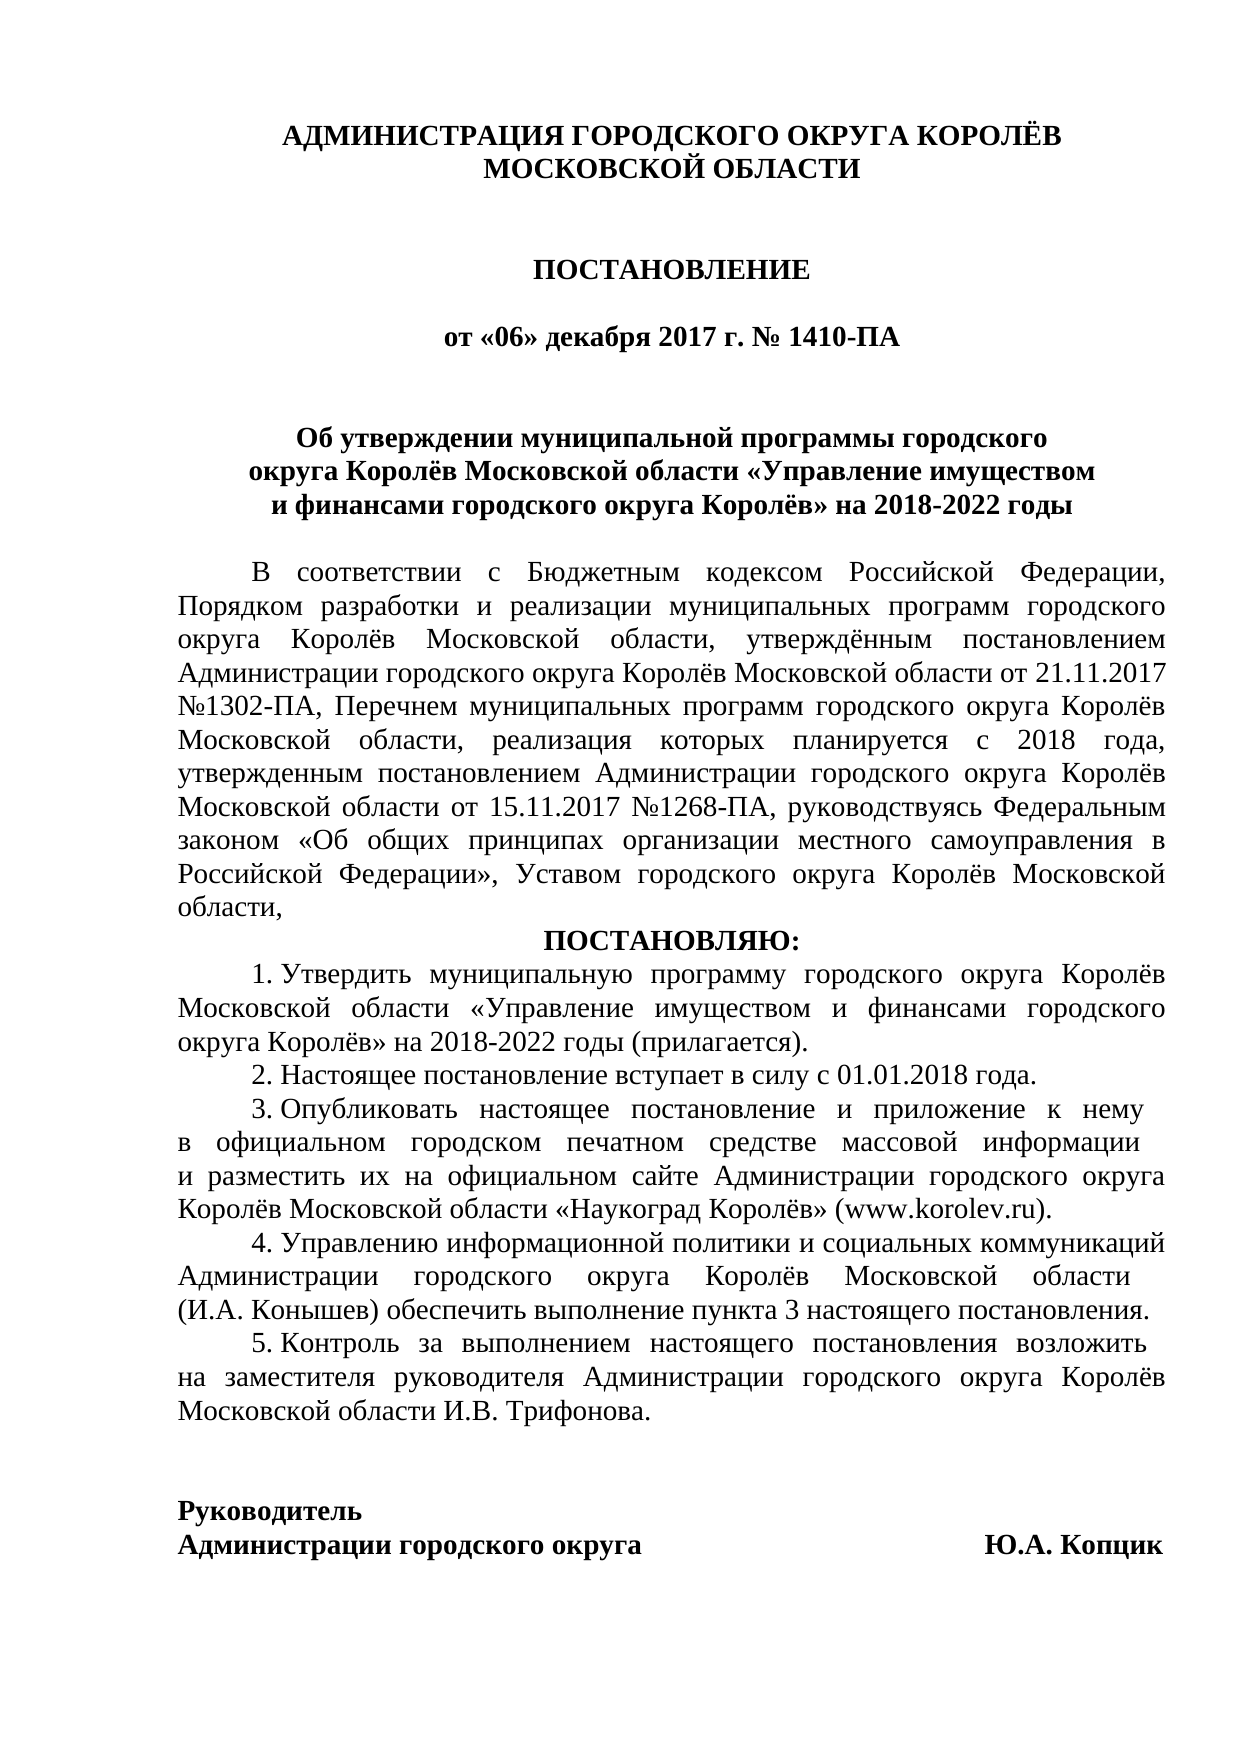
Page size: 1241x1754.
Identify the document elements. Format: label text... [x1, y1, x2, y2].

text от «06» декабря 2017 г. № 1410-ПА [177, 319, 1166, 353]
text МОСКОВСКОЙ ОБЛАСТИ [177, 152, 1166, 185]
text 5. Контроль за выполнением настоящего постановления возложить на заместителя руководителя Администрации городского округа Королёв Московской области И.В. Трифонова. [177, 1326, 1166, 1426]
text В соответствии с Бюджетным кодексом Российской Федерации, Порядком разработки и реализации муниципальных программ городского округа Королёв Московской области, утверждённым постановлением Администрации городского округа Королёв Московской области от 21.11.2017 №1302-ПА, Перечнем муниципальных программ городского округа Королёв Московской области, реализация которых планируется с 2018 года, утвержденным постановлением Администрации городского округа Королёв Московской области от 15.11.2017 №1268-ПА, руководствуясь Федеральным законом «Об общих принципах организации местного самоуправления в Российской Федерации», Уставом городского округа Королёв Московской области, [177, 554, 1166, 923]
text ПОСТАНОВЛЕНИЕ [177, 252, 1166, 286]
text и финансами городского округа Королёв» на 2018-2022 годы [177, 487, 1166, 521]
text 1. Утвердить муниципальную программу городского округа Королёв Московской области «Управление имуществом и финансами городского округа Королёв» на 2018-2022 годы (прилагается). [177, 957, 1166, 1057]
text 4. Управлению информационной политики и социальных коммуникаций Администрации городского округа Королёв Московской области (И.А. Конышев) обеспечить выполнение пункта 3 настоящего постановления. [177, 1225, 1166, 1326]
text ПОСТАНОВЛЯЮ: [177, 923, 1166, 957]
text 3. Опубликовать настоящее постановление и приложение к нему в официальном городском печатном средстве массовой информации и разместить их на официальном сайте Администрации городского округа Королёв Московской области «Наукоград Королёв» (www.korolev.ru). [177, 1091, 1166, 1225]
text 2. Настоящее постановление вступает в силу с 01.01.2018 года. [177, 1057, 1166, 1091]
text округа Королёв Московской области «Управление имуществом [177, 453, 1166, 487]
text Администрации городского округа Ю.А. Копцик [177, 1527, 1166, 1560]
text Руководитель [177, 1493, 1166, 1527]
text АДМИНИСТРАЦИЯ ГОРОДСКОГО ОКРУГА КОРОЛЁВ [177, 118, 1166, 152]
text Об утверждении муниципальной программы городского [177, 420, 1166, 453]
